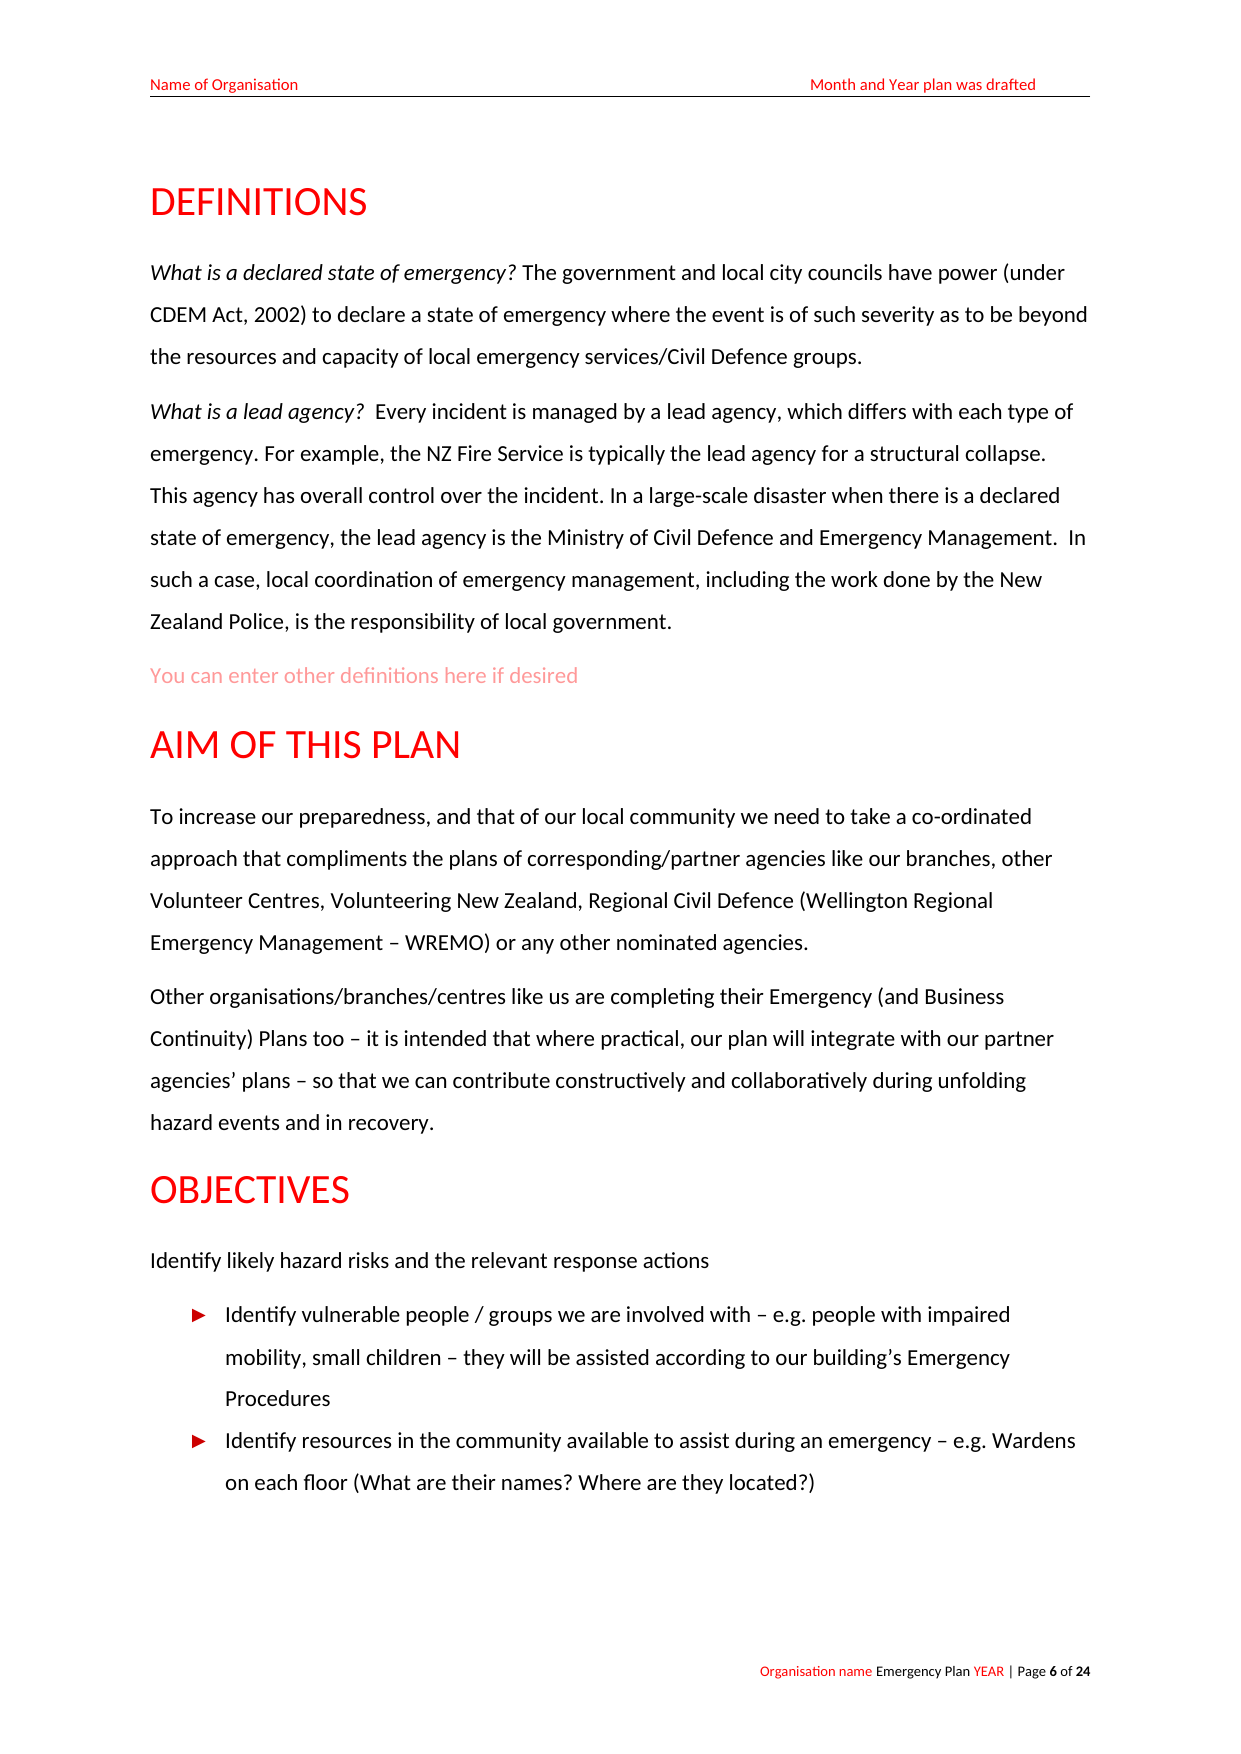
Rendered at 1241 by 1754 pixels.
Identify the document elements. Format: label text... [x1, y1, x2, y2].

list Identify resources in the community available to assist during an emergency – e.g. Wardens on each floor (What are their names? Where are they located?) [187, 1427, 1090, 1497]
text OBJECTIVES [150, 1163, 1090, 1213]
text What is a declared state of emergency? The government and local city councils have power (under CDEM Act, 2002) to declare a state of emergency where the event is of such severity as to be beyond the resources and capacity of local emergency services/Civil Defence groups. [150, 258, 1090, 370]
subtitle AIM OF THIS PLAN [150, 718, 1090, 769]
text Identify likely hazard risks and the relevant response actions [150, 1246, 1090, 1274]
text What is a lead agency? Every incident is managed by a lead agency, which differs with each type of emergency. For example, the NZ Fire Service is typically the lead agency for a structural collapse. This agency has overall control over the incident. In a large-scale disaster when there is a declared state of emergency, the lead agency is the Ministry of Civil Defence and Emergency Management. In such a case, local coordination of emergency management, including the work done by the New Zealand Police, is the responsibility of local government. [150, 397, 1090, 635]
list Identify vulnerable people / groups we are involved with – e.g. people with impaired mobility, small children – they will be assisted according to our building’s Emergency Procedures [187, 1301, 1090, 1413]
subtitle DEFINITIONS [150, 175, 1090, 226]
text Other organisations/branches/centres like us are completing their Emergency (and Business Continuity) Plans too – it is intended that where practical, our plan will integrate with our partner agencies’ plans – so that we can contribute constructively and collaboratively during unfolding hazard events and in recovery. [150, 982, 1090, 1136]
text To increase our preparedness, and that of our local community we need to take a co-ordinated approach that compliments the plans of corresponding/partner agencies like our branches, other Volunteer Centres, Volunteering New Zealand, Regional Civil Defence (Wellington Regional Emergency Management – WREMO) or any other nominated agencies. [150, 802, 1090, 956]
